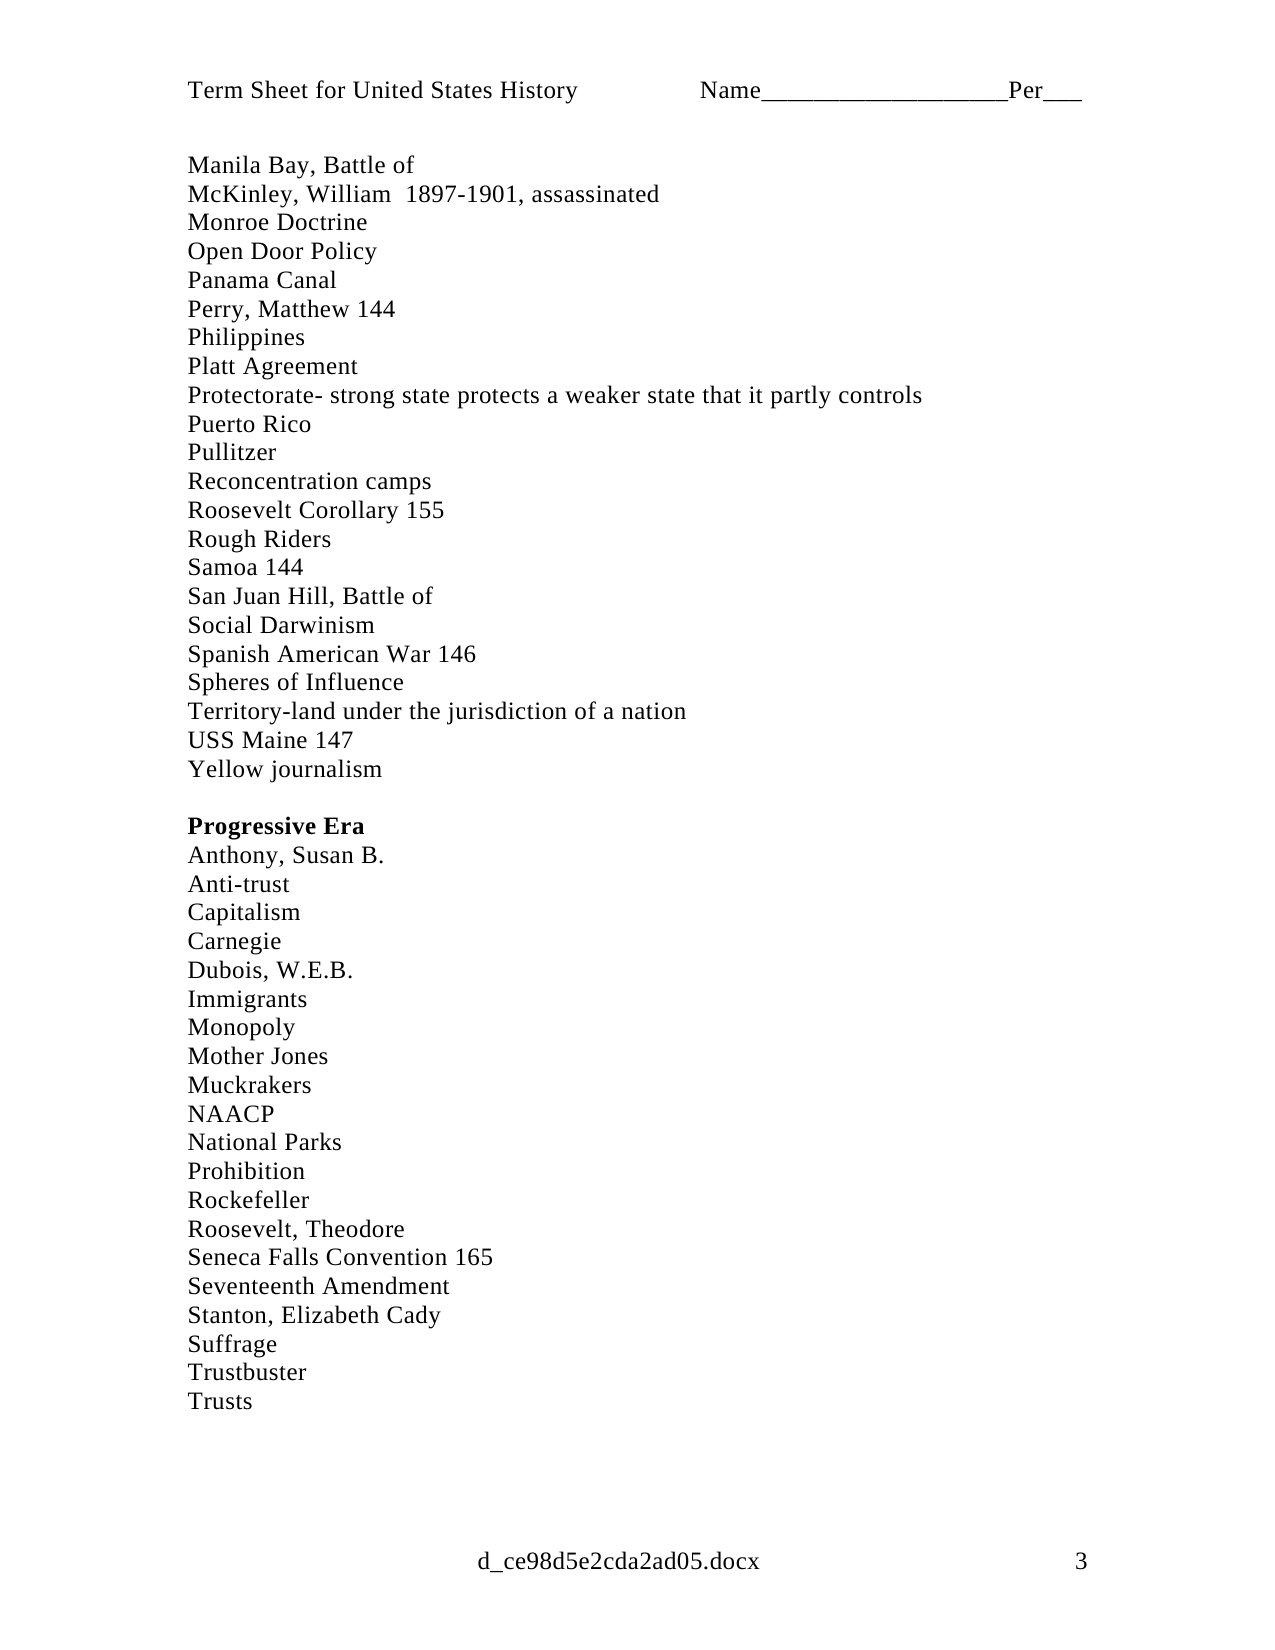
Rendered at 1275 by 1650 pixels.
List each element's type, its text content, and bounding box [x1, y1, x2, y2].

text Spheres of Influence [187, 667, 1087, 696]
text Open Door Policy [187, 236, 1087, 265]
text Stanton, Elizabeth Cady [187, 1300, 1087, 1329]
text Manila Bay, Battle of [187, 150, 1087, 179]
text Roosevelt Corollary 155 [187, 495, 1087, 524]
text Pullitzer [187, 437, 1087, 466]
text Anti-trust [187, 869, 1087, 897]
text USS Maine 147 [187, 725, 1087, 754]
text Monroe Doctrine [187, 207, 1087, 236]
text Reconcentration camps [187, 466, 1087, 495]
text Dubois, W.E.B. [187, 955, 1087, 984]
text Rough Riders [187, 524, 1087, 552]
text McKinley, William 1897-1901, assassinated [187, 179, 1087, 207]
text Seneca Falls Convention 165 [187, 1242, 1087, 1271]
text Samoa 144 [187, 552, 1087, 581]
text National Parks [187, 1127, 1087, 1156]
text Trusts [187, 1386, 1087, 1415]
text Philippines [187, 322, 1087, 351]
text Progressive Era [187, 811, 1087, 840]
text Suffrage [187, 1329, 1087, 1357]
text Anthony, Susan B. [187, 840, 1087, 869]
text Rockefeller [187, 1185, 1087, 1214]
text Mother Jones [187, 1041, 1087, 1070]
text Platt Agreement [187, 351, 1087, 380]
text Immigrants [187, 984, 1087, 1012]
text Spanish American War 146 [187, 639, 1087, 667]
text Yellow journalism [187, 754, 1087, 782]
text San Juan Hill, Battle of [187, 581, 1087, 610]
text Territory-land under the jurisdiction of a nation [187, 696, 1087, 725]
text Carnegie [187, 926, 1087, 955]
text Monopoly [187, 1012, 1087, 1041]
text NAACP [187, 1099, 1087, 1127]
text Capitalism [187, 897, 1087, 926]
text Puerto Rico [187, 409, 1087, 437]
text Panama Canal [187, 265, 1087, 294]
text Roosevelt, Theodore [187, 1214, 1087, 1242]
text Protectorate- strong state protects a weaker state that it partly controls [187, 380, 1087, 409]
text Seventeenth Amendment [187, 1271, 1087, 1300]
text Social Darwinism [187, 610, 1087, 639]
text Trustbuster [187, 1357, 1087, 1386]
text Muckrakers [187, 1070, 1087, 1099]
text Perry, Matthew 144 [187, 294, 1087, 322]
text Prohibition [187, 1156, 1087, 1185]
